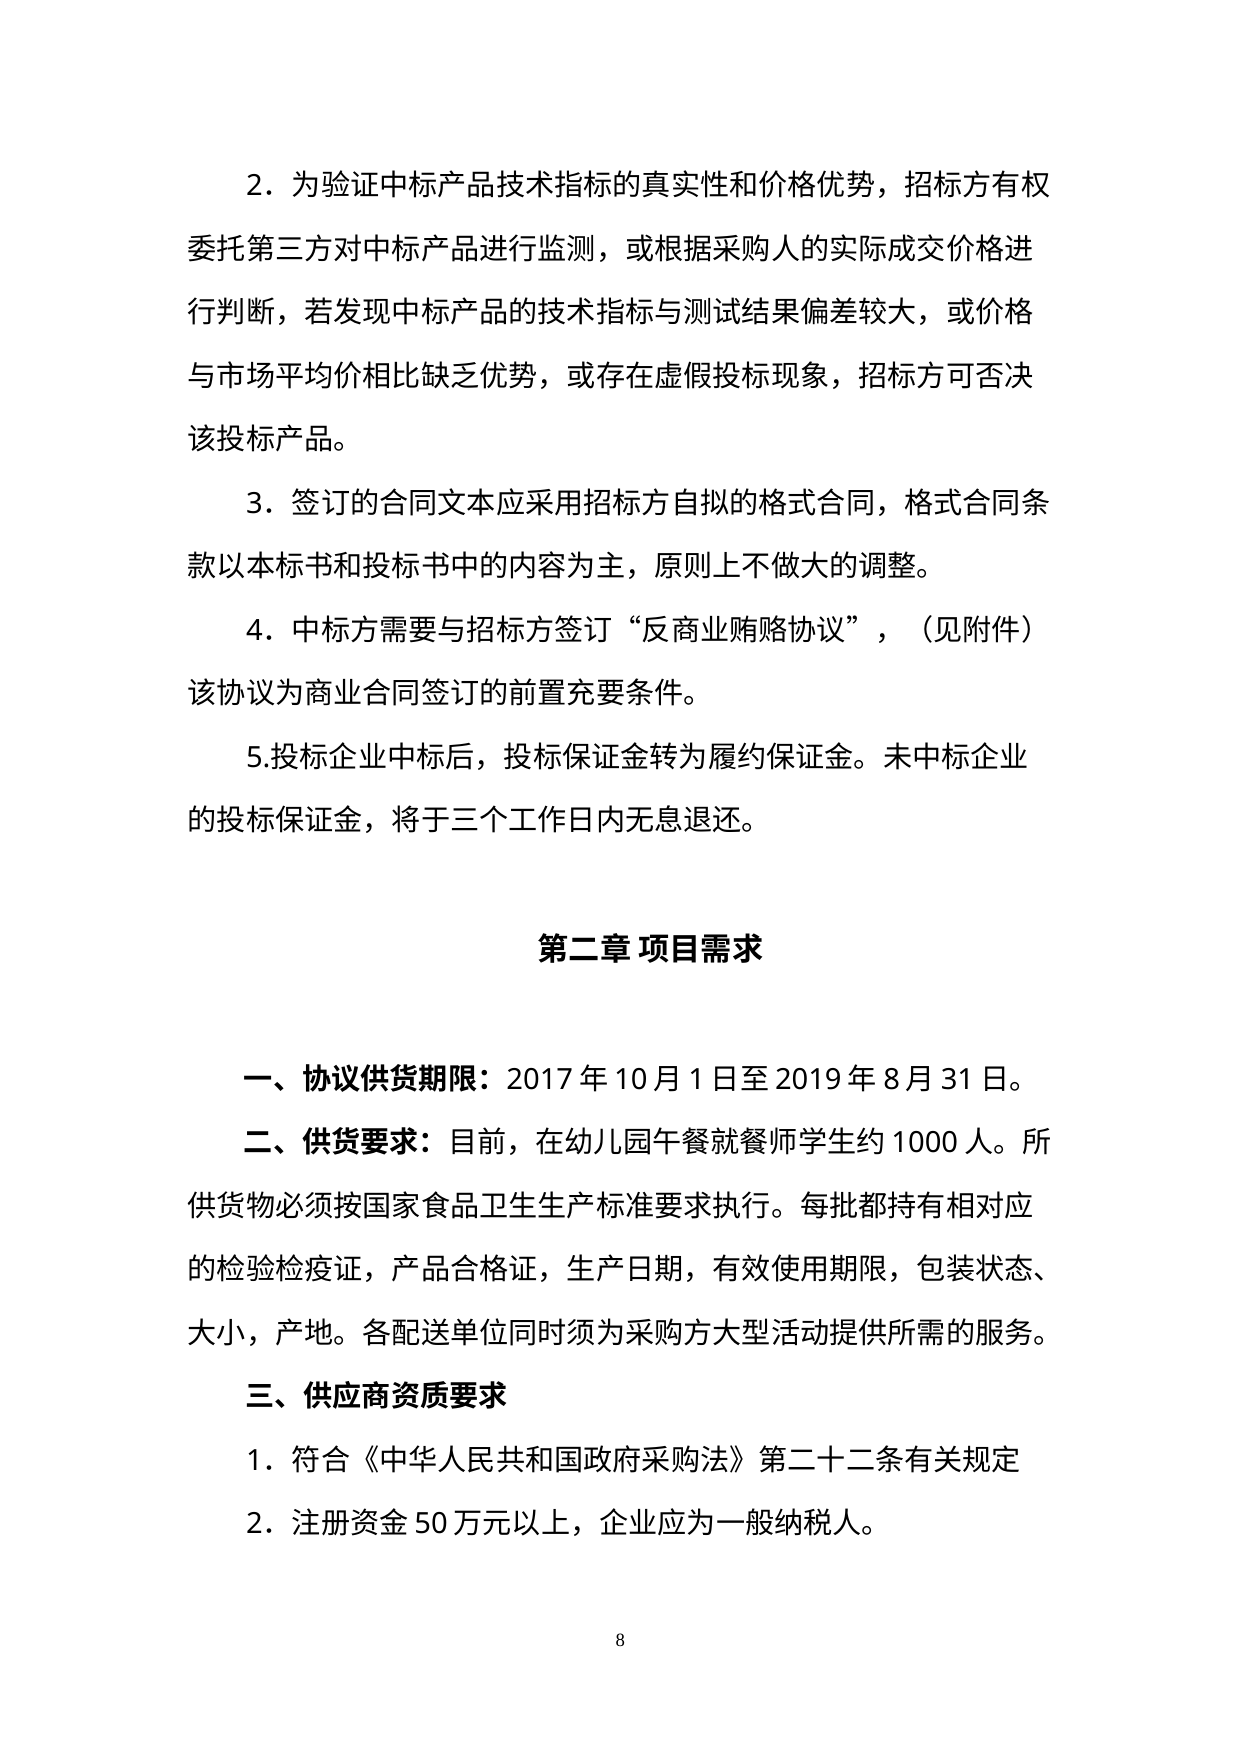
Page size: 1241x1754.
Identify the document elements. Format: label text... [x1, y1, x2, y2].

text 2．注册资金50万元以上，企业应为一般纳税人。 [187, 1500, 1053, 1542]
text 1．符合《中华人民共和国政府采购法》第二十二条有关规定 [187, 1436, 1053, 1478]
text 一、协议供货期限：至2019年 。 [187, 1055, 1053, 1098]
text 二、供货要求：目前，在幼儿园午餐就餐师学生约1000人。所供货物必须按国家食品卫生生产标准要求执行。每批都持有相对应的检验检疫证，产品合格证，生产日期，有效使用期限，包装状态、大小，产地。各配送单位同时须为采购方大型活动提供所需的服务。 [187, 1119, 1053, 1352]
text 第二章 项目需求 [187, 924, 1053, 969]
text 三、供应商资质要求 [187, 1373, 1053, 1415]
text 2．为验证中标产品技术指标的真实性和价格优势，招标方有权委托第三方对中标产品进行监测，或根据采购人的实际成交价格进行判断，若发现中标产品的技术指标与测试结果偏差较大，或价格与市场平均价相比缺乏优势，或存在虚假投标现象，招标方可否决该投标产品。 [187, 162, 1053, 458]
text 4．中标方需要与招标方签订“反商业贿赂协议”，（见附件）该协议为商业合同签订的前置充要条件。 [187, 606, 1053, 712]
text 3．签订的合同文本应采用招标方自拟的格式合同，格式合同条款以本标书和投标书中的内容为主，原则上不做大的调整。 [187, 479, 1053, 585]
text 5.投标企业中标后，投标保证金转为履约保证金。未中标企业的投标保证金，将于三个工作日内无息退还。 [187, 733, 1053, 839]
